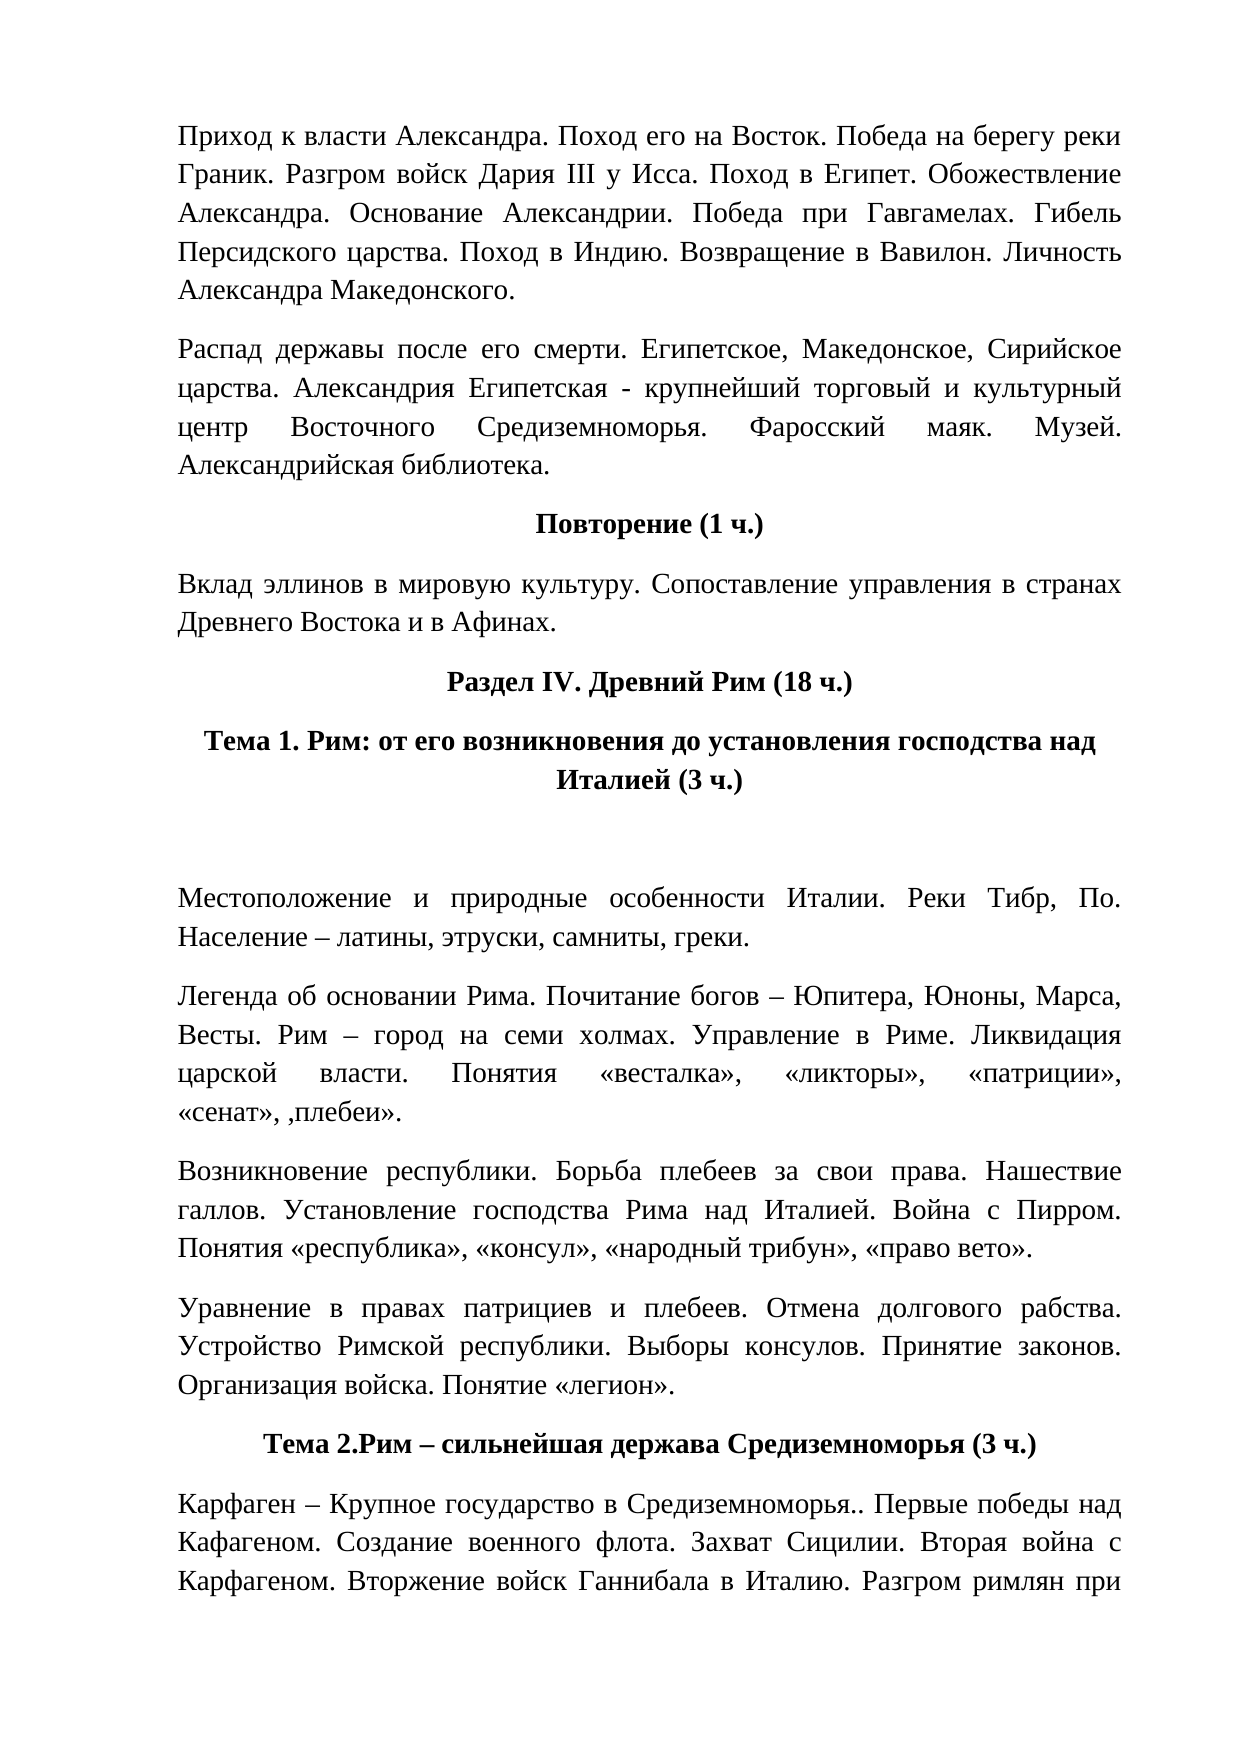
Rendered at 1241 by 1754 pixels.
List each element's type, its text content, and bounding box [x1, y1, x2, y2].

text Распад державы после его смерти. Египетское, Македонское, Сирийское царства. Александрия Египетская - крупнейший торговый и культурный центр Восточного Средиземноморья. Фаросский маяк. Музей. Александрийская библиотека. [177, 332, 1122, 481]
text Вклад эллинов в мировую культуру. Сопоставление управления в странах Древнего Востока и в Афинах. [177, 566, 1122, 638]
text Повторение (1 ч.) [177, 507, 1122, 540]
text Тема 2.Рим – сильнейшая держава Средиземноморья (3 ч.) [177, 1426, 1122, 1460]
text Легенда об основании Рима. Почитание богов – Юпитера, Юноны, Марса, Весты. Рим – город на семи холмах. Управление в Риме. Ликвидация царской власти. Понятия «весталка», «ликторы», «патриции», «сенат», ,плебеи». [177, 978, 1122, 1128]
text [177, 1486, 1122, 1596]
text Возникновение республики. Борьба плебеев за свои права. Нашествие галлов. Установление господства Рима над Италией. Война с Пирром. Понятия «республика», «консул», «народный трибун», «право вето». [177, 1153, 1122, 1264]
text Уравнение в правах патрициев и плебеев. Отмена долгового рабства. Устройство Римской республики. Выборы консулов. Принятие законов. Организация войска. Понятие «легион». [177, 1290, 1122, 1401]
text Местоположение и природные особенности Италии. Реки Тибр, По. Население – латины, этруски, самниты, греки. [177, 881, 1122, 953]
text Приход к власти Александра. Поход его на Восток. Победа на берегу реки Граник. Разгром войск Дария III у Исса. Поход в Египет. Обожествление Александра. Основание Александрии. Победа при Гавгамелах. Гибель Персидского царства. Поход в Индию. Возвращение в Вавилон. Личность Александра Македонского. [177, 118, 1122, 306]
text Тема 1. Рим: от его возникновения до установления господства над Италией (3 ч.) [177, 723, 1122, 795]
text Раздел IV. Древний Рим (18 ч.) [177, 664, 1122, 697]
